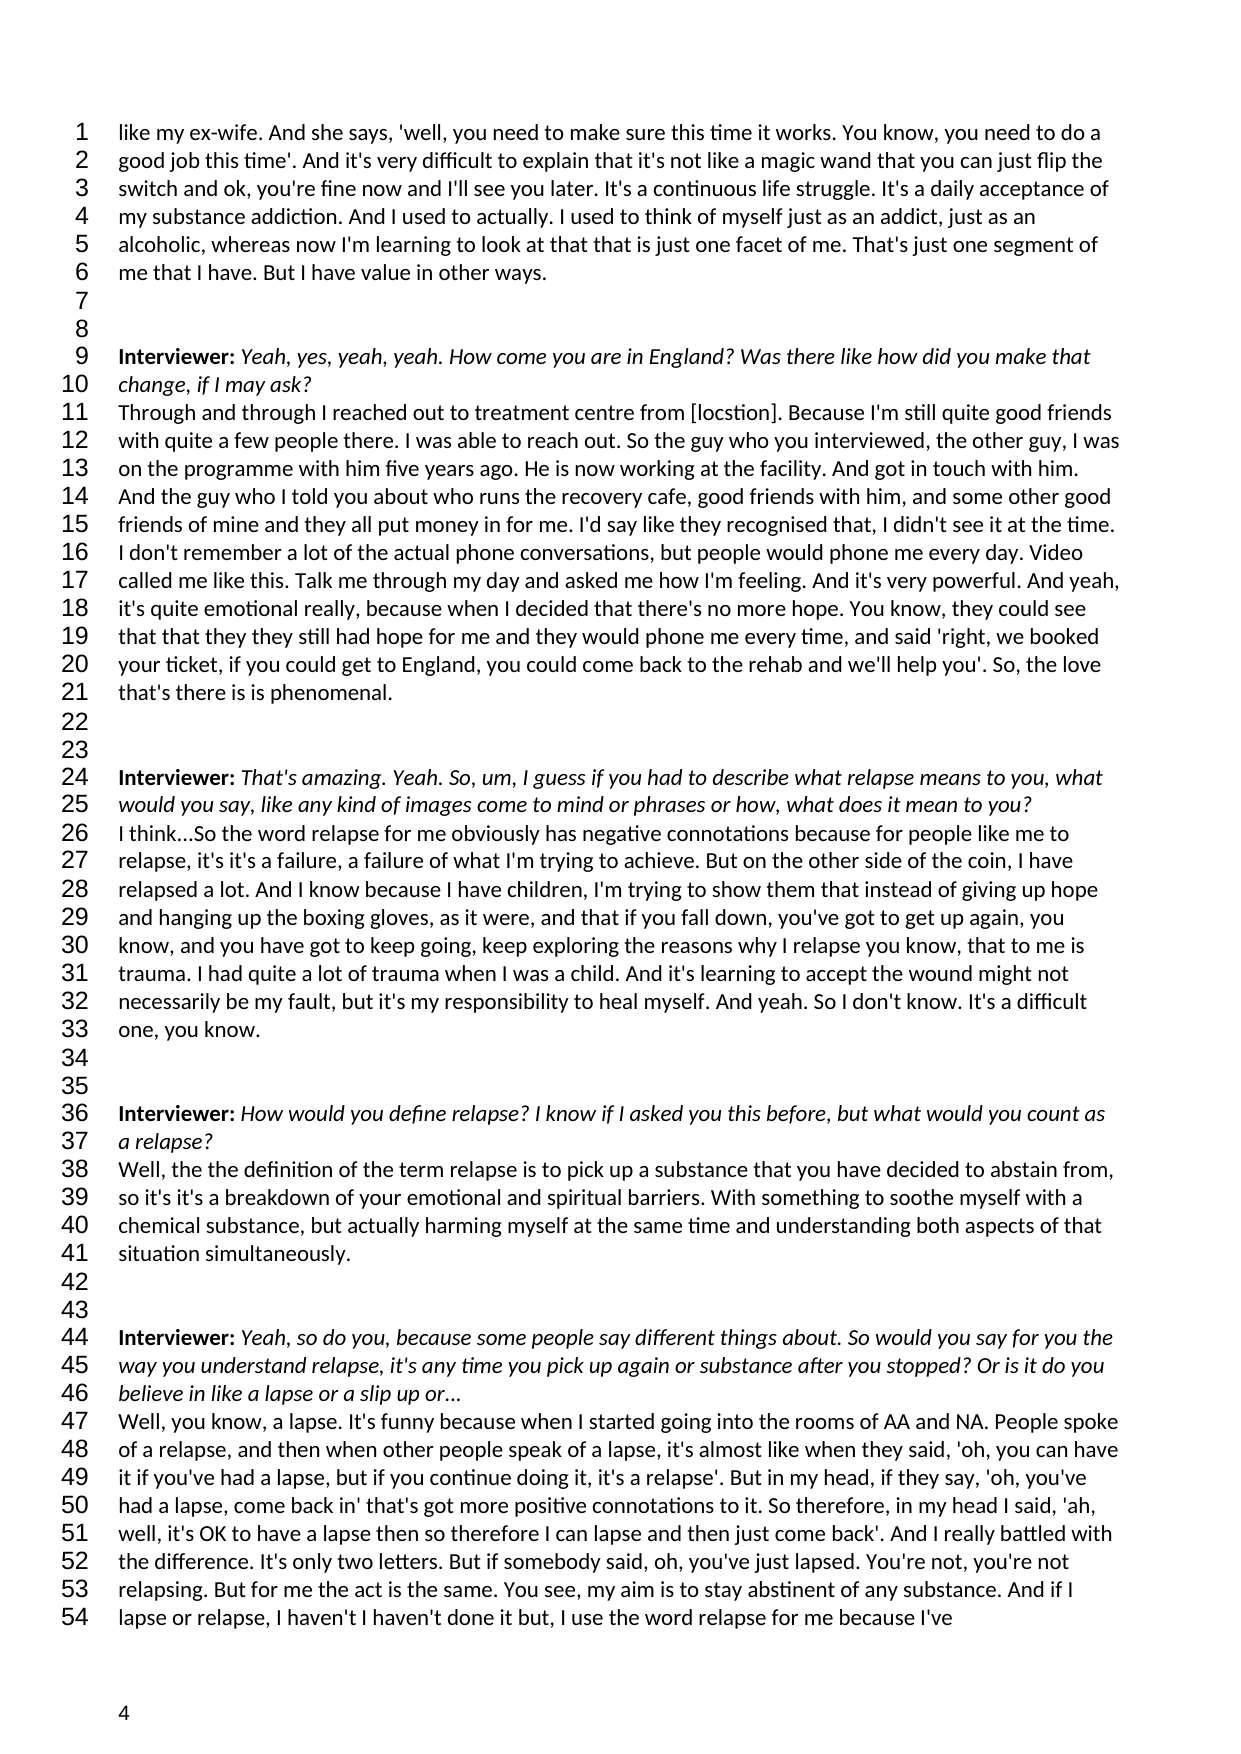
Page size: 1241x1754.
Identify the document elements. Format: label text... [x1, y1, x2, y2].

text Interviewer: Yeah, yes, yeah, yeah. How come you are in England? Was there like how did you make that change, if I may ask? [118, 342, 1122, 398]
text Interviewer: How would you define relapse? I know if I asked you this before, but what would you count as a relapse? [118, 1099, 1122, 1155]
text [118, 1407, 1122, 1631]
text Interviewer: Yeah, so do you, because some people say different things about. So would you say for you the way you understand relapse, it's any time you pick up again or substance after you stopped? Or is it do you believe in like a lapse or a slip up or... [118, 1323, 1122, 1407]
text I think...So the word relapse for me obviously has negative connotations because for people like me to relapse, it's it's a failure, a failure of what I'm trying to achieve. But on the other side of the coin, I have relapsed a lot. And I know because I have children, I'm trying to show them that instead of giving up hope and hanging up the boxing gloves, as it were, and that if you fall down, you've got to get up again, you know, and you have got to keep going, keep exploring the reasons why I relapse you know, that to me is trauma. I had quite a lot of trauma when I was a child. And it's learning to accept the wound might not necessarily be my fault, but it's my responsibility to heal myself. And yeah. So I don't know. It's a difficult one, you know. [118, 819, 1122, 1043]
text Through and through I reached out to treatment centre from [locstion]. Because I'm still quite good friends with quite a few people there. I was able to reach out. So the guy who you interviewed, the other guy, I was on the programme with him five years ago. He is now working at the facility. And got in touch with him. And the guy who I told you about who runs the recovery cafe, good friends with him, and some other good friends of mine and they all put money in for me. I'd say like they recognised that, I didn't see it at the time. I don't remember a lot of the actual phone conversations, but people would phone me every day. Video called me like this. Talk me through my day and asked me how I'm feeling. And it's very powerful. And yeah, it's quite emotional really, because when I decided that there's no more hope. You know, they could see that that they they still had hope for me and they would phone me every time, and said 'right, we booked your ticket, if you could get to England, you could come back to the rehab and we'll help you'. So, the love that's there is is phenomenal. [118, 398, 1122, 707]
text Interviewer: That's amazing. Yeah. So, um, I guess if you had to describe what relapse means to you, what would you say, like any kind of images come to mind or phrases or how, what does it mean to you? [118, 763, 1122, 819]
text Well, the the definition of the term relapse is to pick up a substance that you have decided to abstain from, so it's it's a breakdown of your emotional and spiritual barriers. With something to soothe myself with a chemical substance, but actually harming myself at the same time and understanding both aspects of that situation simultaneously. [118, 1155, 1122, 1267]
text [118, 118, 1122, 286]
